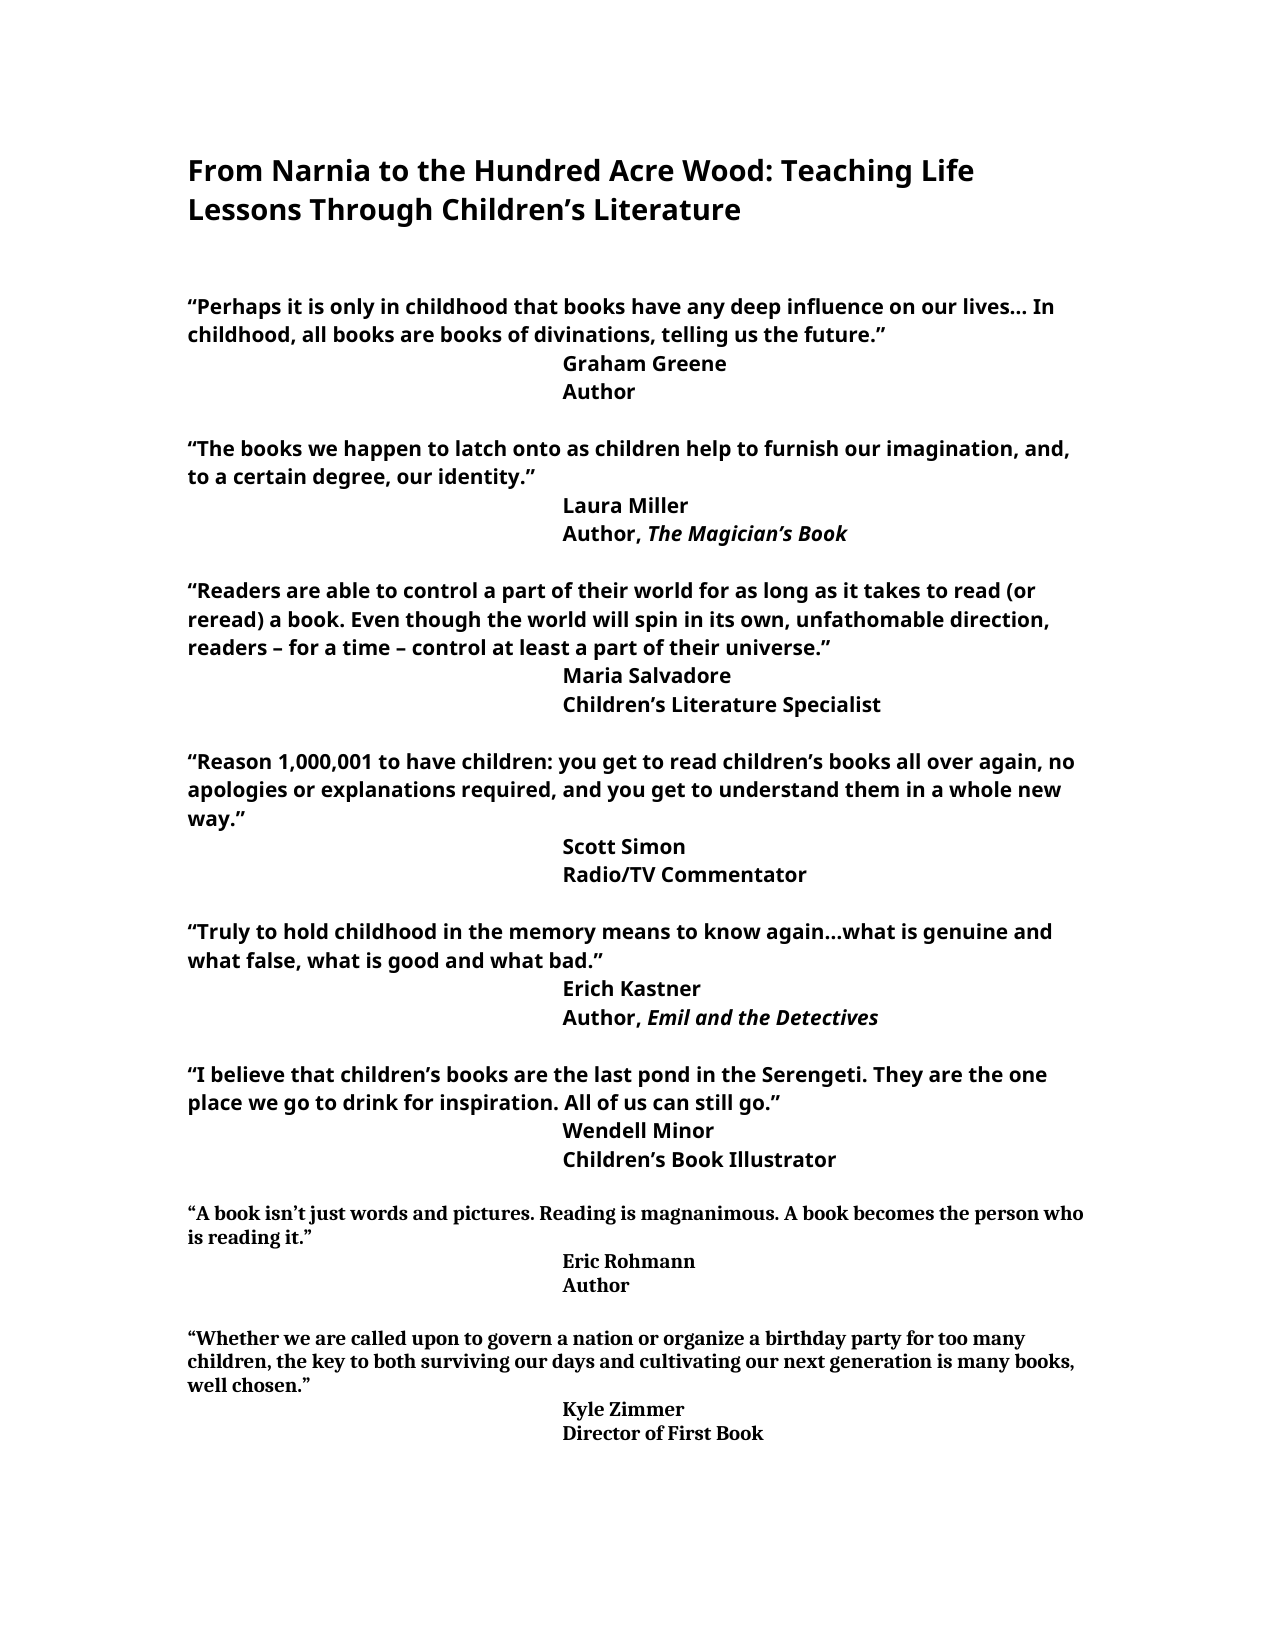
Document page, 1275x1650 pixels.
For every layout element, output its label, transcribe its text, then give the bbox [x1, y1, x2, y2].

text Author [187, 1274, 1087, 1298]
text Scott Simon [187, 832, 1087, 861]
text Author, The Magician’s Book [187, 519, 1087, 548]
text “Reason 1,000,001 to have children: you get to read children’s books all over again, no apologies or explanations required, and you get to understand them in a whole new way.” [187, 747, 1087, 832]
text Wendell Minor [187, 1117, 1087, 1145]
text “The books we happen to latch onto as children help to furnish our imagination, and, to a certain degree, our identity.” [187, 434, 1087, 491]
text Maria Salvadore [187, 662, 1087, 690]
text Children’s Literature Specialist [187, 690, 1087, 718]
text Eric Rohmann [187, 1250, 1087, 1274]
text “Readers are able to control a part of their world for as long as it takes to read (or reread) a book. Even though the world will spin in its own, unfathomable direction, readers – for a time – control at least a part of their universe.” [187, 576, 1087, 662]
text From Narnia to the Hundred Acre Wood: Teaching Life Lessons Through Children’s Literature [187, 150, 1087, 229]
text Children’s Book Illustrator [187, 1145, 1087, 1173]
text “I believe that children’s books are the last pond in the Serengeti. They are the one place we go to drink for inspiration. All of us can still go.” [187, 1060, 1087, 1117]
text “Whether we are called upon to govern a nation or organize a birthday party for too many children, the key to both surviving our days and cultivating our next generation is many books, well chosen.” [187, 1326, 1087, 1398]
text “Perhaps it is only in childhood that books have any deep influence on our lives… In childhood, all books are books of divinations, telling us the future.” [187, 292, 1087, 349]
text Radio/TV Commentator [187, 861, 1087, 889]
text Graham Greene [487, 349, 1087, 377]
text Author, Emil and the Detectives [187, 1003, 1087, 1031]
text Author [487, 377, 1087, 406]
text “A book isn’t just words and pictures. Reading is magnanimous. A book becomes the person who is reading it.” [187, 1202, 1087, 1250]
text Kyle Zimmer [187, 1398, 1087, 1422]
text Laura Miller [187, 491, 1087, 519]
text Erich Kastner [187, 974, 1087, 1003]
text Director of First Book [487, 1422, 1087, 1446]
text “Truly to hold childhood in the memory means to know again…what is genuine and what false, what is good and what bad.” [187, 917, 1087, 974]
